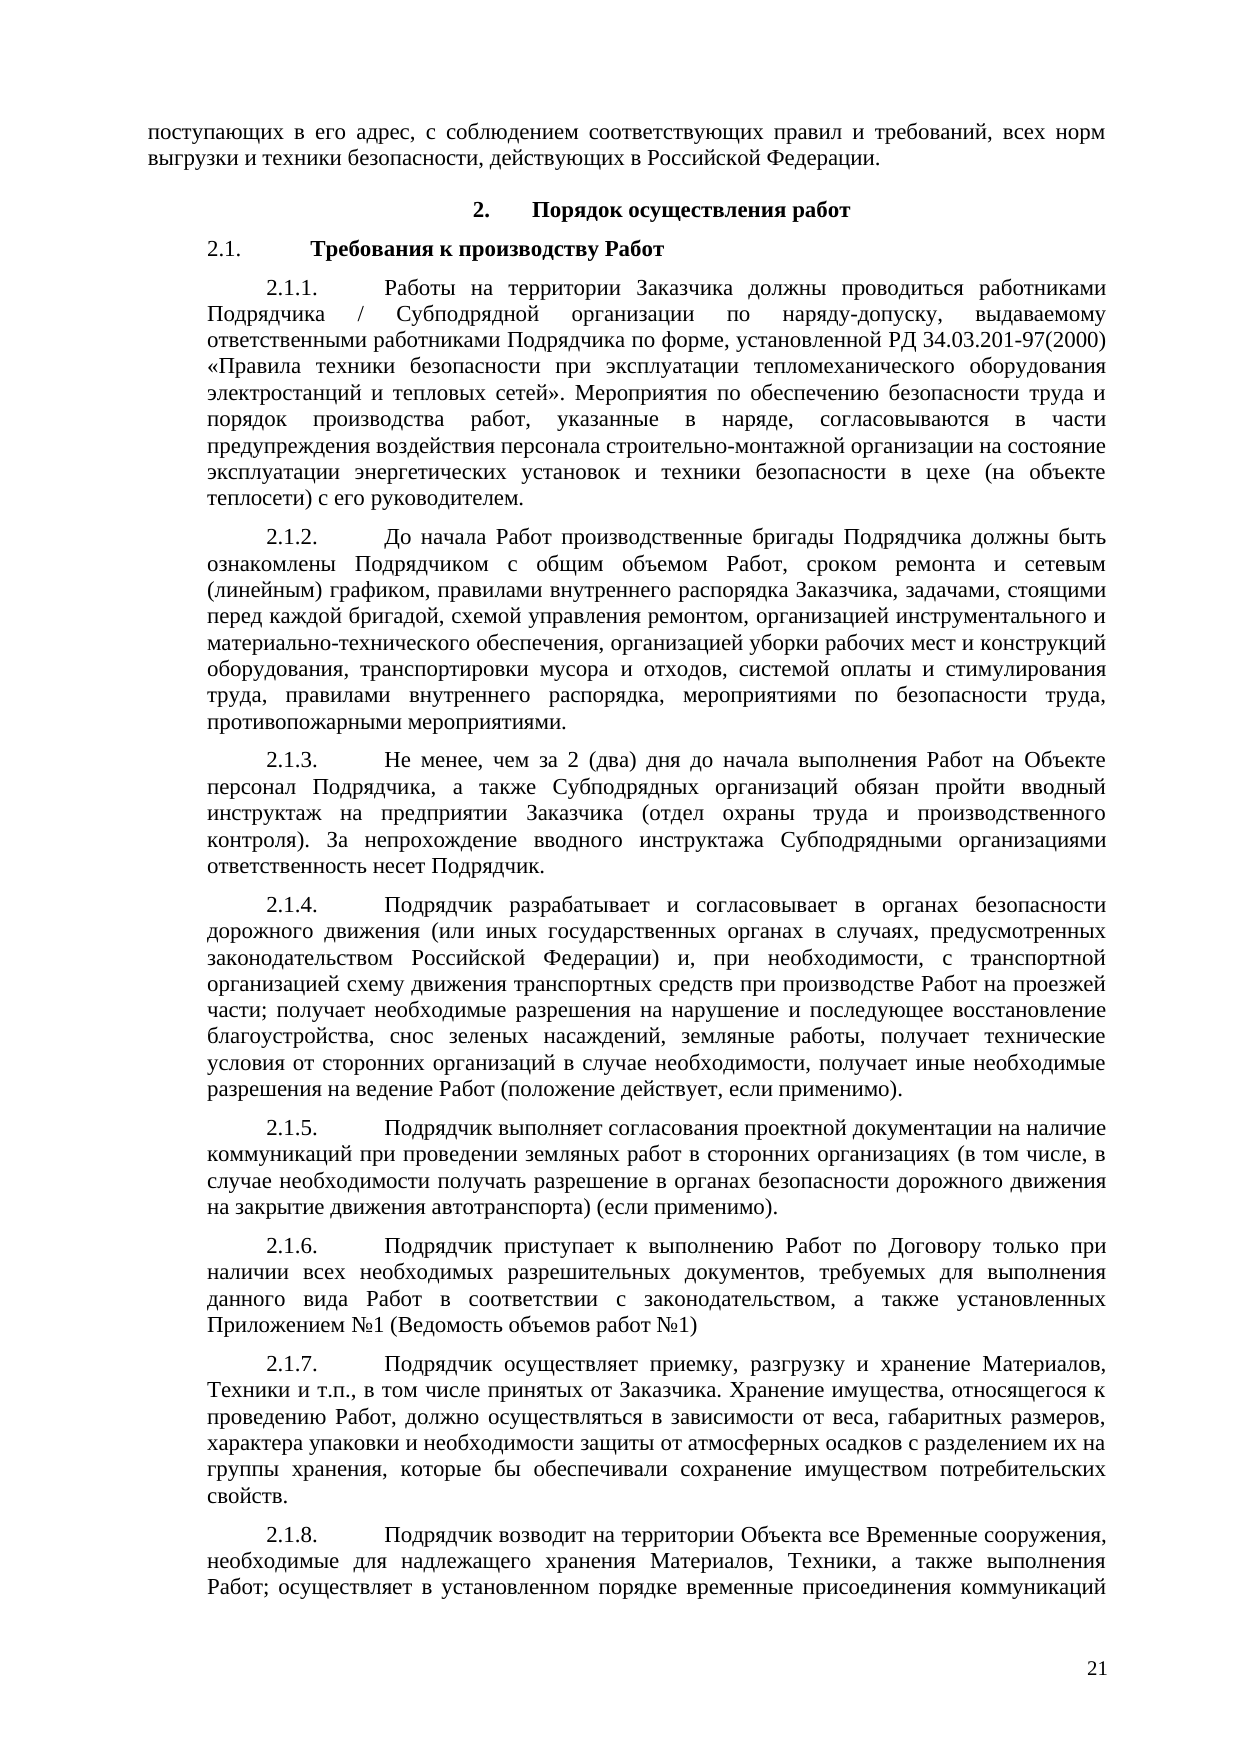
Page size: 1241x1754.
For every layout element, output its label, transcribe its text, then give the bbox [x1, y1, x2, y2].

text Не менее, чем за 2 (два) дня до начала выполнения Работ на Объекте персонал Подрядчика, а также Субподрядных организаций обязан пройти вводный инструктаж на предприятии Заказчика (отдел охраны труда и производственного контроля). За непрохождение вводного инструктажа Субподрядными организациями ответственность несет Подрядчик. [207, 747, 1107, 878]
text Подрядчик приступает к выполнению Работ по Договору только при наличии всех необходимых разрешительных документов, требуемых для выполнения данного вида Работ в соответствии с законодательством, а также установленных Приложением №1 (Ведомость объемов работ №1) [207, 1232, 1107, 1337]
text Порядок осуществления работ [443, 196, 1107, 222]
text До начала Работ производственные бригады Подрядчика должны быть ознакомлены Подрядчиком с общим объемом Работ, сроком ремонта и сетевым (линейным) графиком, правилами внутреннего распорядка Заказчика, задачами, стоящими перед каждой бригадой, схемой управления ремонтом, организацией инструментального и материально-технического обеспечения, организацией уборки рабочих мест и конструкций оборудования, транспортировки мусора и отходов, системой оплаты и стимулирования труда, правилами внутреннего распорядка, мероприятиями по безопасности труда, противопожарными мероприятиями. [207, 523, 1107, 734]
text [207, 1521, 1107, 1600]
text Требования к производству Работ [148, 235, 1107, 261]
text Подрядчик разрабатывает и согласовывает в органах безопасности дорожного движения (или иных государственных органах в случаях, предусмотренных законодательством Российской Федерации) и, при необходимости, с транспортной организацией схему движения транспортных средств при производстве Работ на проезжей части; получает необходимые разрешения на нарушение и последующее восстановление благоустройства, снос зеленых насаждений, земляные работы, получает технические условия от сторонних организаций в случае необходимости, получает иные необходимые разрешения на ведение Работ (положение действует, если применимо). [207, 891, 1107, 1102]
text Подрядчик выполняет согласования проектной документации на наличие коммуникаций при проведении земляных работ в сторонних организациях (в том числе, в случае необходимости получать разрешение в органах безопасности дорожного движения на закрытие движения автотранспорта) (если применимо). [207, 1114, 1107, 1219]
text Работы на территории Заказчика должны проводиться работниками Подрядчика / Субподрядной организации по наряду-допуску, выдаваемому ответственными работниками Подрядчика по форме, установленной РД 34.03.201-97(2000) «Правила техники безопасности при эксплуатации тепломеханического оборудования электростанций и тепловых сетей». Мероприятия по обеспечению безопасности труда и порядок производства работ, указанные в наряде, согласовываются в части предупреждения воздействия персонала строительно-монтажной организации на состояние эксплуатации энергетических установок и техники безопасности в цехе (на объекте теплосети) с его руководителем. [207, 273, 1107, 511]
text Подрядчик осуществляет приемку, разгрузку и хранение Материалов, Техники и т.п., в том числе принятых от Заказчика. Хранение имущества, относящегося к проведению Работ, должно осуществляться в зависимости от веса, габаритных размеров, характера упаковки и необходимости защиты от атмосферных осадков с разделением их на группы хранения, которые бы обеспечивали сохранение имуществом потребительских свойств. [207, 1350, 1107, 1508]
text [148, 118, 1107, 171]
